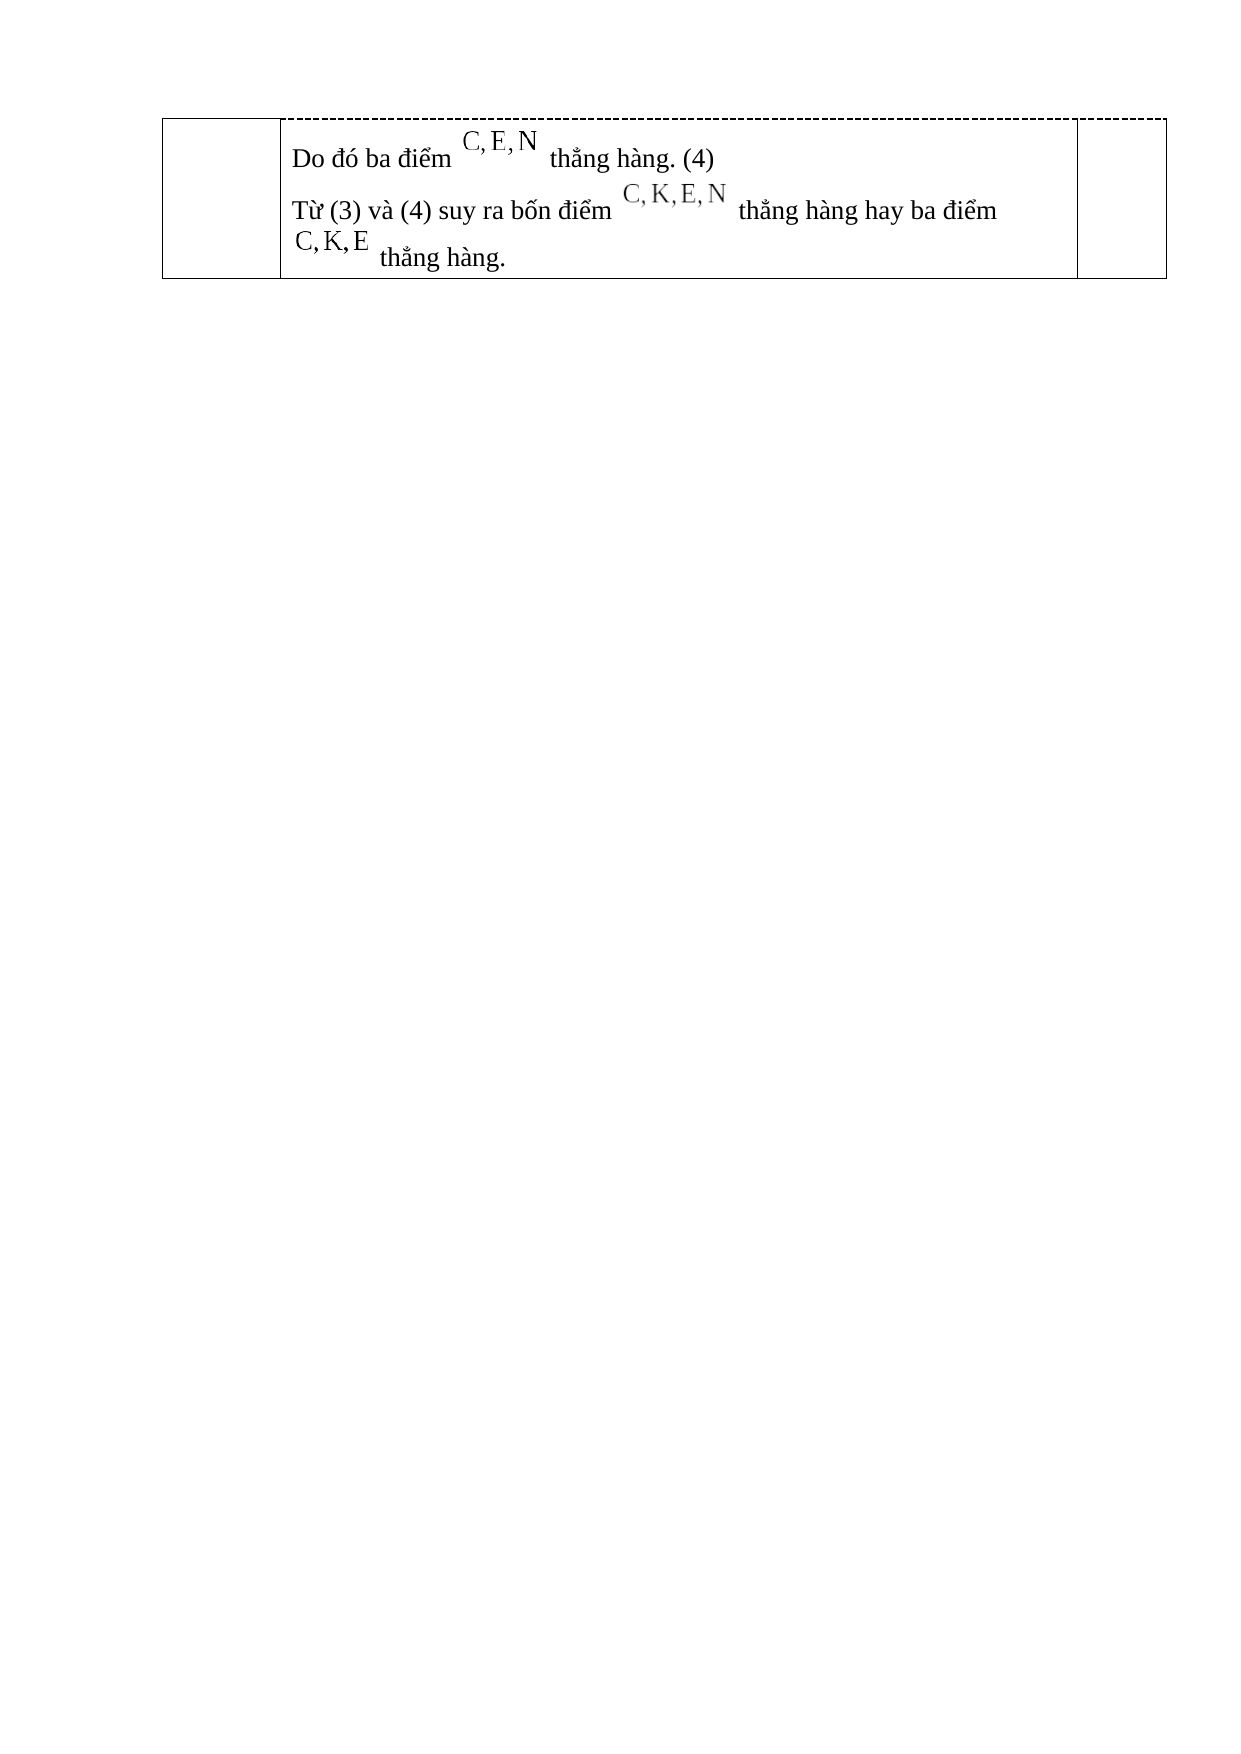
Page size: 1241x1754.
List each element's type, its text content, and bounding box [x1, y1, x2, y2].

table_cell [281, 118, 1077, 278]
table_cell 0,25 [1078, 118, 1166, 278]
